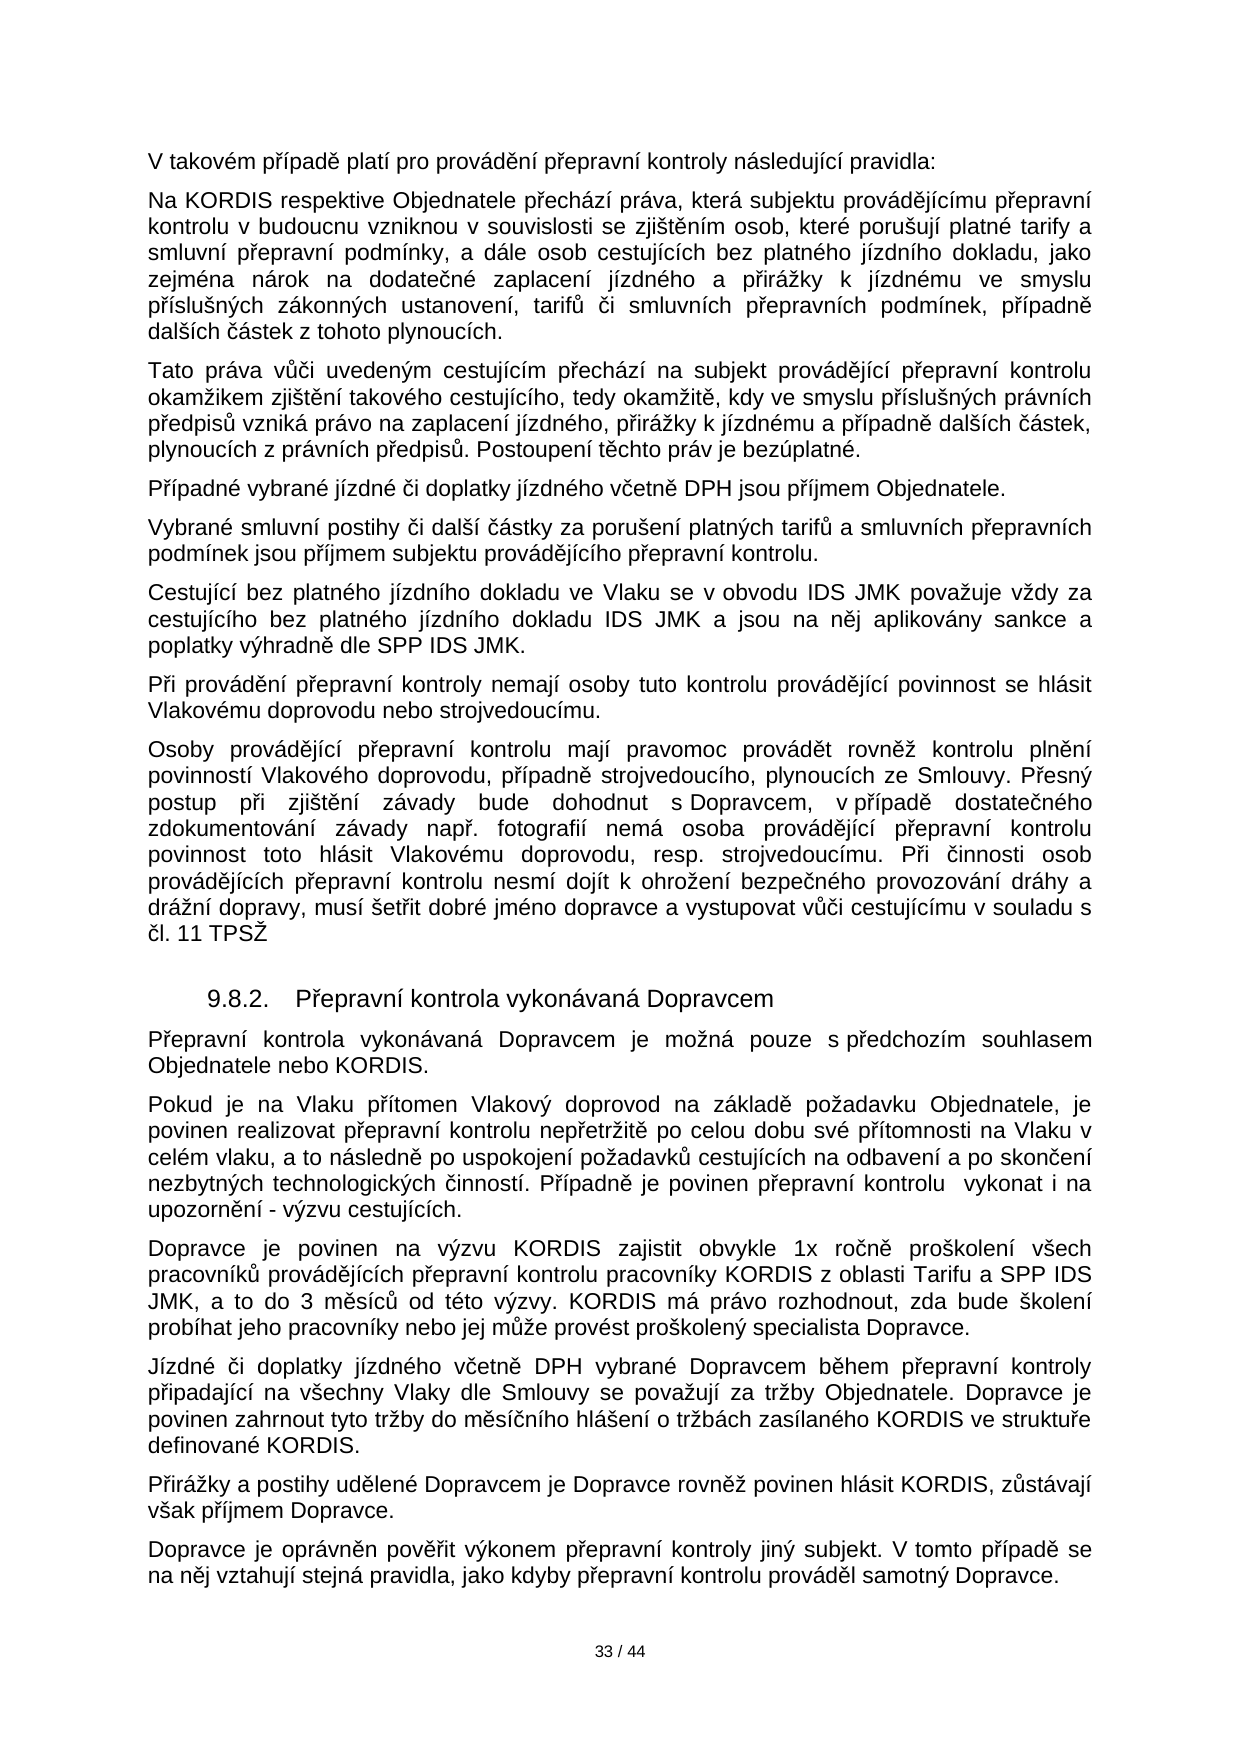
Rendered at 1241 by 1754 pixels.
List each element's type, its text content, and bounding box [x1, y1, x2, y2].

text V takovém případě platí pro provádění přepravní kontroly následující pravidla: [148, 148, 1092, 174]
text Osoby provádějící přepravní kontrolu mají pravomoc provádět rovněž kontrolu plnění povinností Vlakového doprovodu, případně strojvedoucího, plynoucích ze Smlouvy. Přesný postup při zjištění závady bude dohodnut s Dopravcem, v případě dostatečného zdokumentování závady např. fotografií nemá osoba provádějící přepravní kontrolu povinnost toto hlásit Vlakovému doprovodu, resp. strojvedoucímu. Při činnosti osob provádějících přepravní kontrolu nesmí dojít k ohrožení bezpečného provozování dráhy a drážní dopravy, musí šetřit dobré jméno dopravce a vystupovat vůči cestujícímu v souladu s čl. 11 TPSŽ [148, 736, 1092, 947]
text Tato práva vůči uvedeným cestujícím přechází na subjekt provádějící přepravní kontrolu okamžikem zjištění takového cestujícího, tedy okamžitě, kdy ve smyslu příslušných právních předpisů vzniká právo na zaplacení jízdného, přirážky k jízdnému a případně dalších částek, plynoucích z právních předpisů. Postoupení těchto práv je bezúplatné. [148, 357, 1092, 463]
text Jízdné či doplatky jízdného včetně DPH vybrané Dopravcem během přepravní kontroly připadající na všechny Vlaky dle Smlouvy se považují za tržby Objednatele. Dopravce je povinen zahrnout tyto tržby do měsíčního hlášení o tržbách zasílaného KORDIS ve struktuře definované KORDIS. [148, 1353, 1092, 1458]
text Přepravní kontrola vykonávaná Dopravcem je možná pouze s předchozím souhlasem Objednatele nebo KORDIS. [148, 1026, 1092, 1078]
text Vybrané smluvní postihy či další částky za porušení platných tarifů a smluvních přepravních podmínek jsou příjmem subjektu provádějícího přepravní kontrolu. [148, 514, 1092, 567]
text Přirážky a postihy udělené Dopravcem je Dopravce rovněž povinen hlásit KORDIS, zůstávají však příjmem Dopravce. [148, 1471, 1092, 1523]
text Dopravce je povinen na výzvu KORDIS zajistit obvykle 1x ročně proškolení všech pracovníků provádějících přepravní kontrolu pracovníky KORDIS z oblasti Tarifu a SPP IDS JMK, a to do 3 měsíců od této výzvy. KORDIS má právo rozhodnout, zda bude školení probíhat jeho pracovníky nebo jej může provést proškolený specialista Dopravce. [148, 1235, 1092, 1340]
subtitle Přepravní kontrola vykonávaná Dopravcem [148, 984, 1092, 1013]
text Při provádění přepravní kontroly nemají osoby tuto kontrolu provádějící povinnost se hlásit Vlakovému doprovodu nebo strojvedoucímu. [148, 671, 1092, 723]
text Pokud je na Vlaku přítomen Vlakový doprovod na základě požadavku Objednatele, je povinen realizovat přepravní kontrolu nepřetržitě po celou dobu své přítomnosti na Vlaku v celém vlaku, a to následně po uspokojení požadavků cestujících na odbavení a po skončení nezbytných technologických činností. Případně je povinen přepravní kontrolu vykonat i na upozornění - výzvu cestujících. [148, 1091, 1092, 1222]
text Dopravce je oprávněn pověřit výkonem přepravní kontroly jiný subjekt. V tomto případě se na něj vztahují stejná pravidla, jako kdyby přepravní kontrolu prováděl samotný Dopravce. [148, 1536, 1092, 1589]
text Na KORDIS respektive Objednatele přechází práva, která subjektu provádějícímu přepravní kontrolu v budoucnu vzniknou v souvislosti se zjištěním osob, které porušují platné tarify a smluvní přepravní podmínky, a dále osob cestujících bez platného jízdního dokladu, jako zejména nárok na dodatečné zaplacení jízdného a přirážky k jízdnému ve smyslu příslušných zákonných ustanovení, tarifů či smluvních přepravních podmínek, případně dalších částek z tohoto plynoucích. [148, 187, 1092, 345]
text Případné vybrané jízdné či doplatky jízdného včetně DPH jsou příjmem Objednatele. [148, 475, 1092, 501]
text Cestující bez platného jízdního dokladu ve Vlaku se v obvodu IDS JMK považuje vždy za cestujícího bez platného jízdního dokladu IDS JMK a jsou na něj aplikovány sankce a poplatky výhradně dle SPP IDS JMK. [148, 579, 1092, 658]
